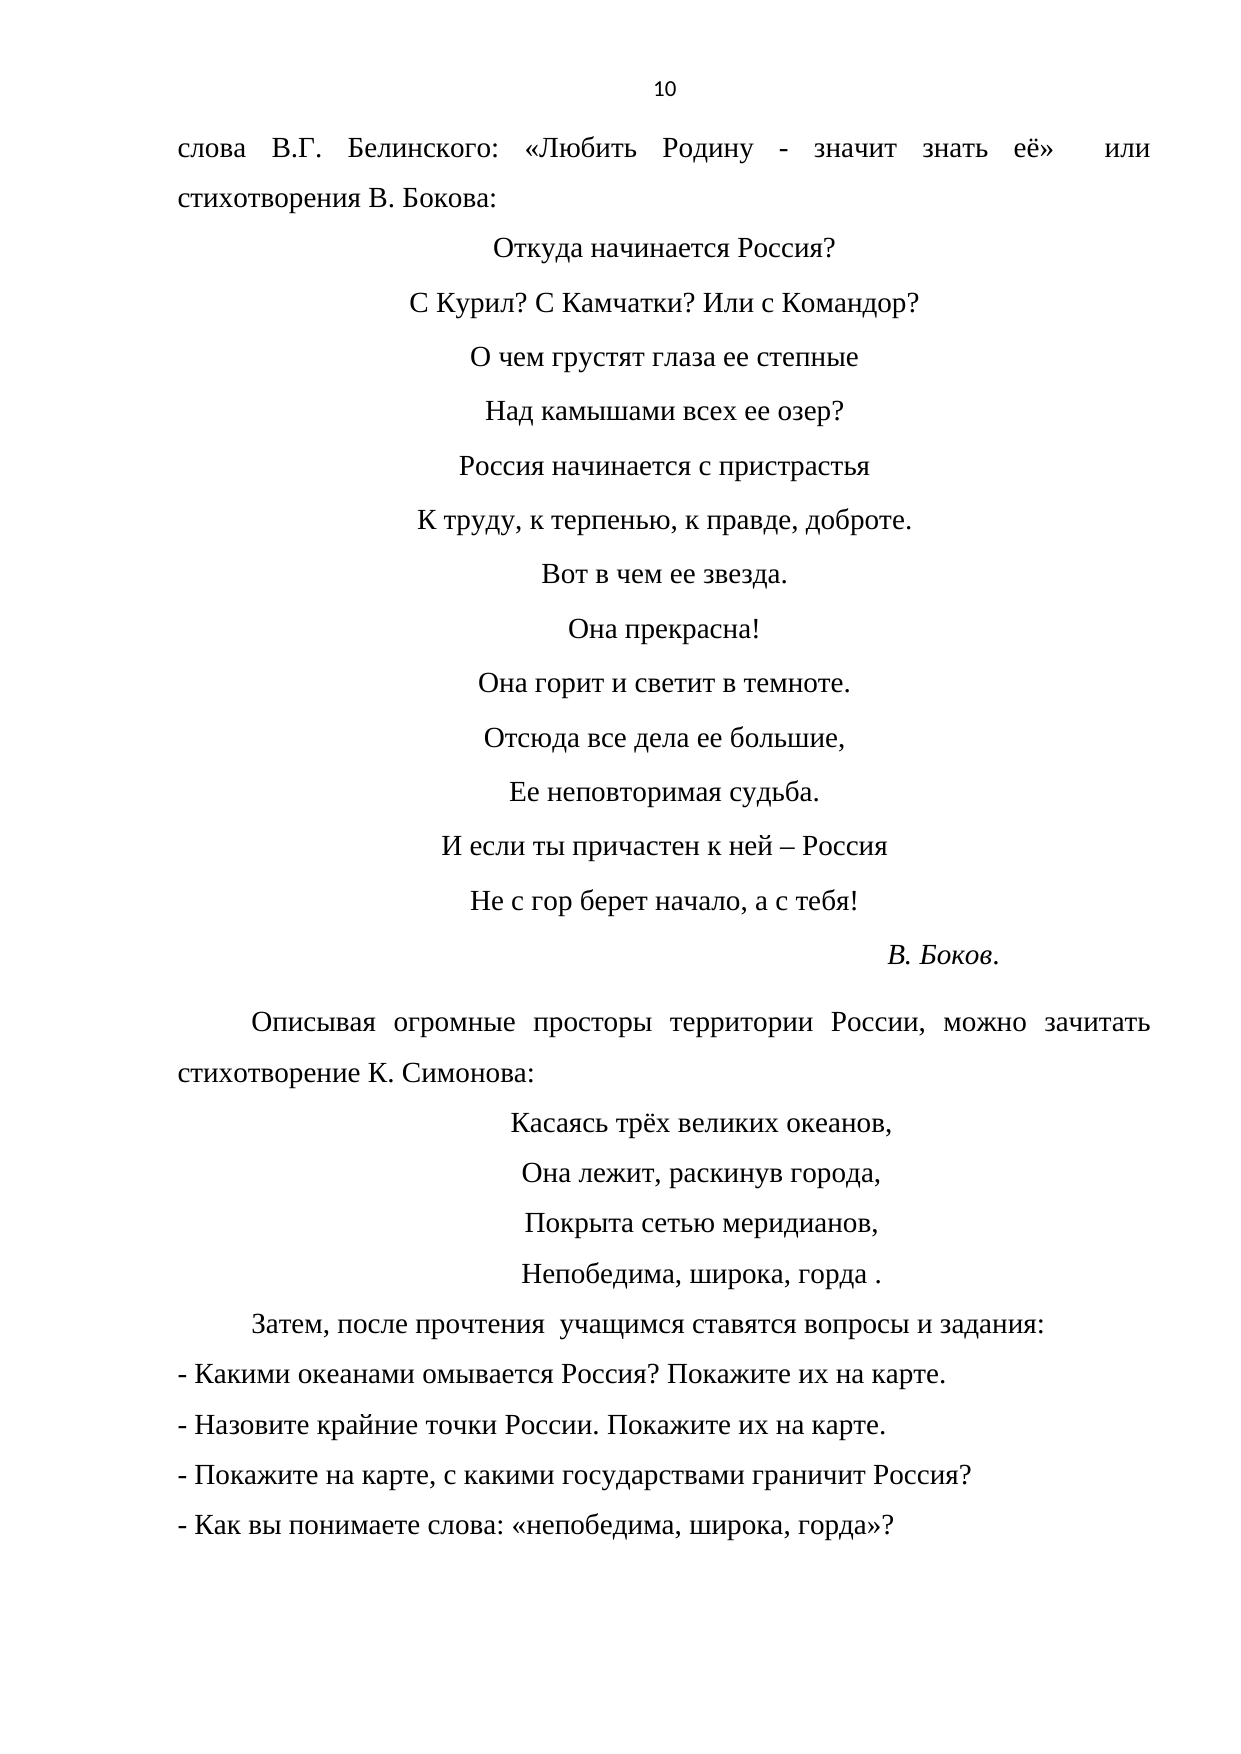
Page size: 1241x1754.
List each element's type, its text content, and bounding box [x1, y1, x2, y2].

text В. Боков. [177, 937, 1152, 971]
text Она лежит, раскинув города, [177, 1155, 1152, 1189]
text Затем, после прочтения учащимся ставятся вопросы и задания: [177, 1306, 1152, 1340]
text Россия начинается с пристрастья [177, 448, 1152, 481]
text Отсюда все дела ее большие, [177, 720, 1152, 753]
text слова В.Г. Белинского: «Любить Родину - значит знать её» или стихотворения В. Бокова: [177, 130, 1152, 214]
text Касаясь трёх великих океанов, [177, 1105, 1152, 1138]
text И если ты причастен к ней – Россия [177, 828, 1152, 862]
text К труду, к терпенью, к правде, доброте. [177, 502, 1152, 536]
text Ее неповторимая судьба. [177, 774, 1152, 808]
text Описывая огромные просторы территории России, можно зачитать стихотворение К. Симонова: [177, 1004, 1152, 1088]
text Покрыта сетью меридианов, [177, 1206, 1152, 1239]
text - Как вы понимаете слова: «непобедима, широка, горда»? [177, 1507, 1152, 1541]
text О чем грустят глаза ее степные [177, 339, 1152, 373]
text - Покажите на карте, с какими государствами граничит Россия? [177, 1457, 1152, 1491]
text Вот в чем ее звезда. [177, 557, 1152, 590]
text Над камышами всех ее озер? [177, 393, 1152, 427]
text - Какими океанами омывается Россия? Покажите их на карте. [177, 1357, 1152, 1390]
text С Курил? С Камчатки? Или с Командор? [177, 285, 1152, 318]
text Не с гор берет начало, а с тебя! [177, 883, 1152, 916]
text Она прекрасна! [177, 611, 1152, 644]
text Откуда начинается Россия? [177, 230, 1152, 264]
text Она горит и светит в темноте. [177, 665, 1152, 699]
text Непобедима, широка, горда . [177, 1256, 1152, 1289]
text - Назовите крайние точки России. Покажите их на карте. [177, 1407, 1152, 1440]
